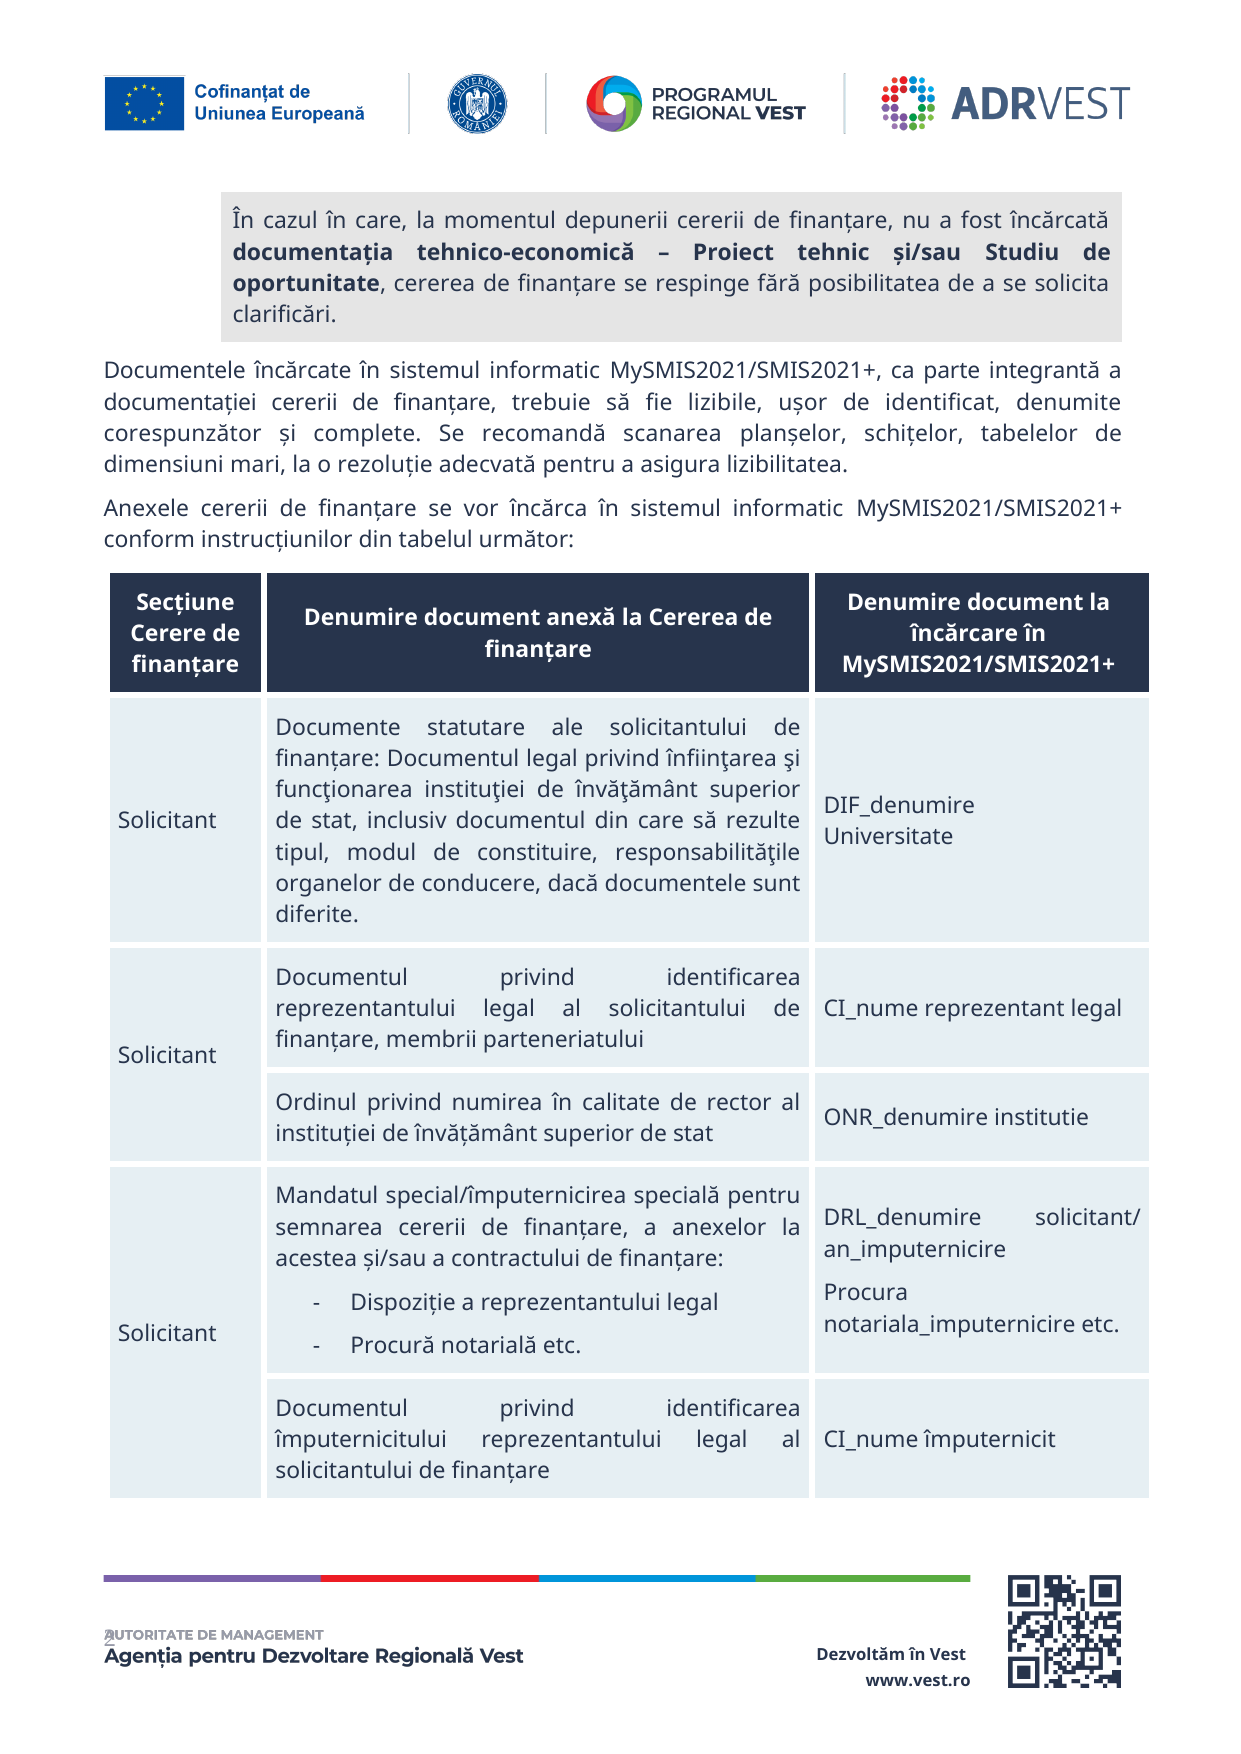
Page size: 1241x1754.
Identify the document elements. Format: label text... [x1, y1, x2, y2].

table_cell DIF_denumire Universitate [815, 698, 1149, 942]
table_cell Mandatul special/împuternicirea specială pentru semnarea cererii de finanțare, a anexelor la acestea și/sau a contractului de finanțare: Dispoziție a reprezentantului legal Procură notarială etc. [267, 1167, 809, 1373]
table_cell Solicitant [110, 948, 261, 1161]
table_cell Solicitant [110, 698, 261, 942]
table_cell Ordinul privind numirea în calitate de rector al instituției de învățământ superior de stat [267, 1073, 809, 1161]
table_header Denumire document la încărcare în MySMIS2021/SMIS2021+ [815, 573, 1149, 692]
table_cell Documentul privind identificarea reprezentantului legal al solicitantului de finanțare, membrii parteneriatului [267, 948, 809, 1067]
table_cell DRL_denumire solicitant/ an_imputernicire Procura notariala_imputernicire etc. [815, 1167, 1149, 1373]
table_header Secțiune Cerere de finanțare [110, 573, 261, 692]
text Anexele cererii de finanțare se vor încărca în sistemul informatic MySMIS2021/SMIS2021+ conform instrucțiunilor din tabelul următor: [103, 492, 1122, 554]
table_header Denumire document anexă la Cererea de finanțare [267, 573, 809, 692]
table_cell Documentul privind identificarea împuternicitului reprezentantului legal al solicitantului de finanțare [267, 1379, 809, 1498]
table_cell CI_nume împuternicit [815, 1379, 1149, 1498]
table_cell Documente statutare ale solicitantului de finanțare: Documentul legal privind înfiinţarea şi funcţionarea instituţiei de învăţământ superior de stat, inclusiv documentul din care să rezulte tipul, modul de constituire, responsabilităţile organelor de conducere, dacă documentele sunt diferite. [267, 698, 809, 942]
picture [999, 1566, 1130, 1697]
picture [103, 73, 1131, 134]
text Documentele încărcate în sistemul informatic MySMIS2021/SMIS2021+, ca parte integrantă a documentaţiei cererii de finanţare, trebuie să fie lizibile, ușor de identificat, denumite corespunzător şi complete. Se recomandă scanarea planşelor, schiţelor, tabelelor de dimensiuni mari, la o rezoluţie adecvată pentru a asigura lizibilitatea. [103, 354, 1122, 479]
table_cell Solicitant [110, 1167, 261, 1498]
table_cell ONR_denumire institutie [815, 1073, 1149, 1161]
table_cell CI_nume reprezentant legal [815, 948, 1149, 1067]
